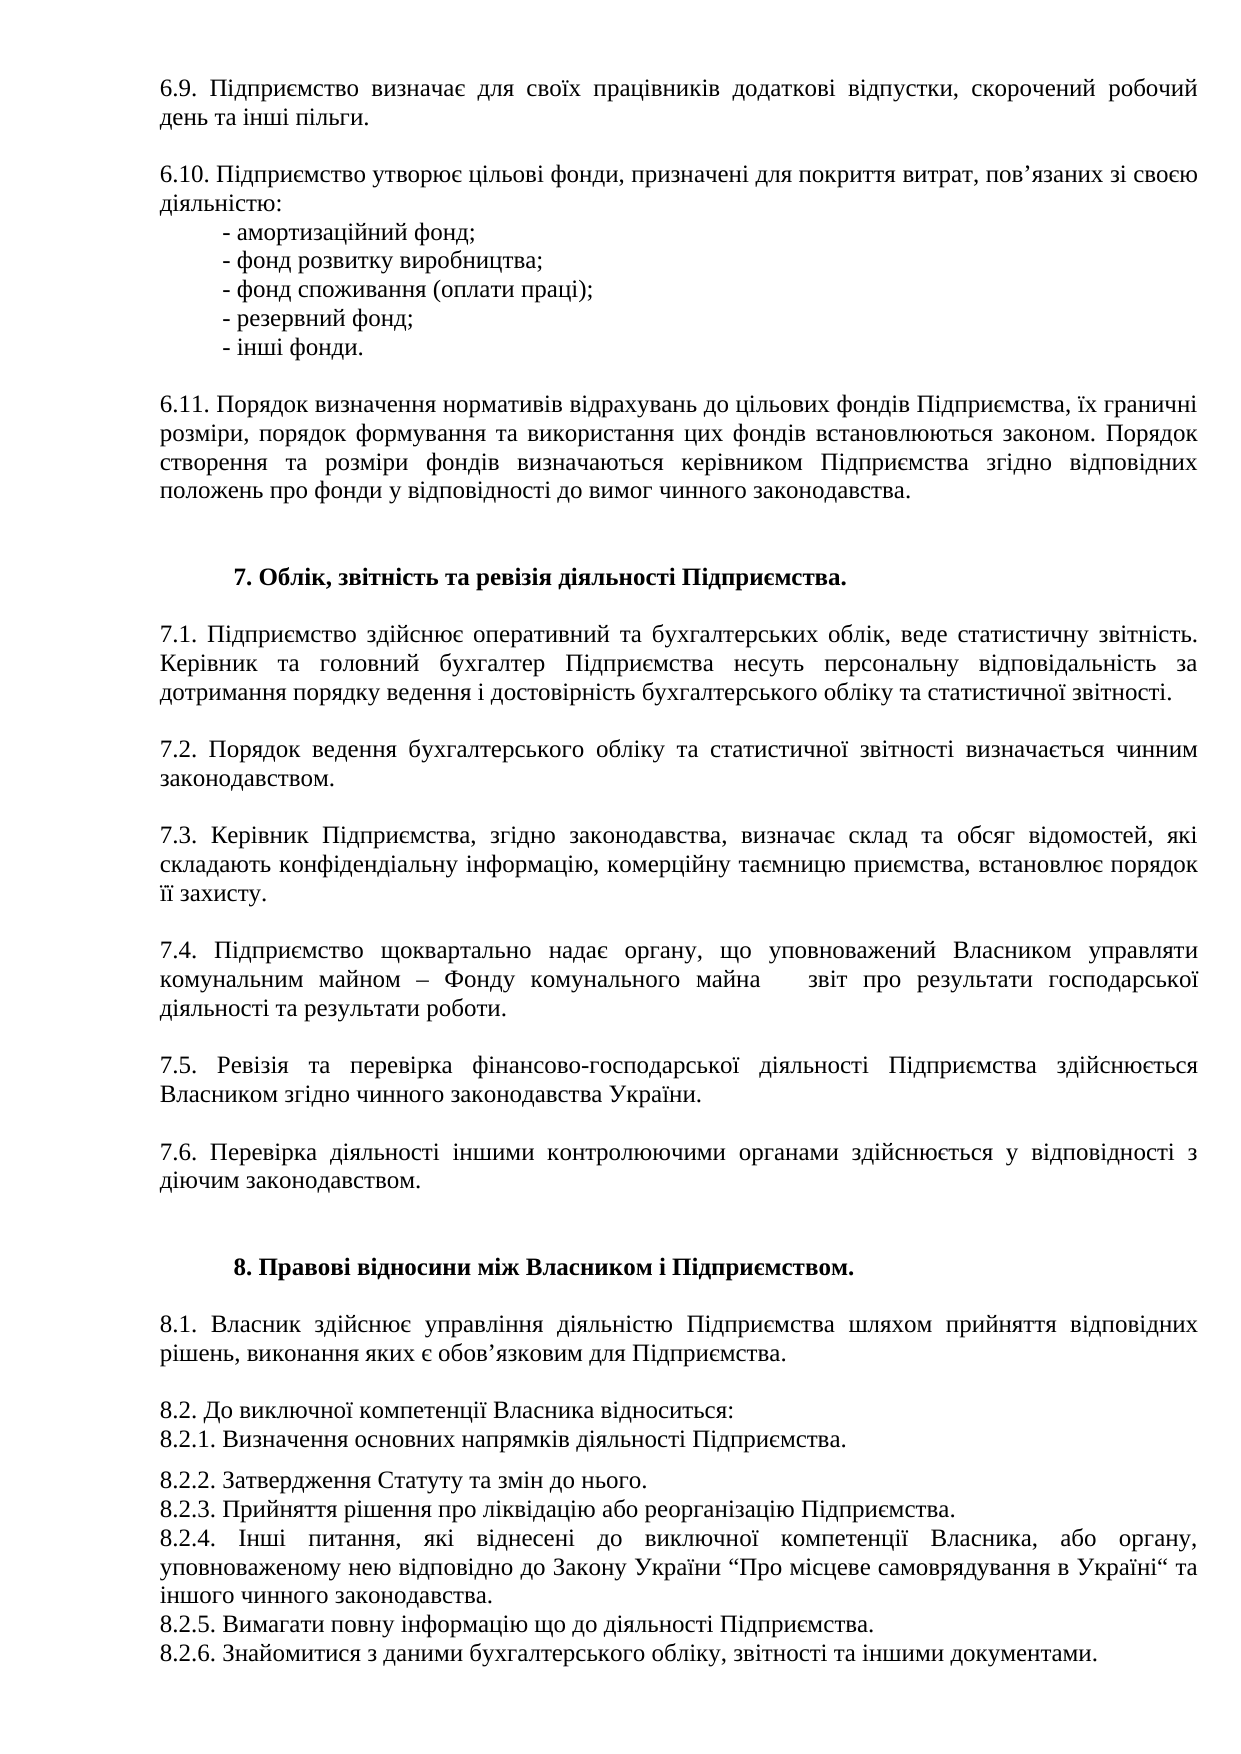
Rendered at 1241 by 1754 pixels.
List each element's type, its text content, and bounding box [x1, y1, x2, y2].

text - фонд споживання (оплати праці); [159, 274, 1199, 303]
text 7.3. Керівник Підприємства, згідно законодавства, визначає склад та обсяг відомостей, які складають конфідендіальну інформацію, комерційну таємницю приємства, встановлює порядок її захисту. [159, 821, 1199, 907]
text 7.6. Перевірка діяльності іншими контролюючими органами здійснюється у відповідності з діючим законодавством. [159, 1137, 1199, 1194]
text 7.5. Ревізія та перевірка фінансово-господарської діяльності Підприємства здійснюється Власником згідно чинного законодавства України. [159, 1051, 1199, 1108]
text - інші фонди. [159, 332, 1199, 361]
text 8.2.6. Знайомитися з даними бухгалтерського обліку, звітності та іншими документами. [159, 1638, 1199, 1667]
text - амортизаційний фонд; [159, 217, 1199, 246]
text 8.1. Власник здійснює управління діяльністю Підприємства шляхом прийняття відповідних рішень, виконання яких є обов’язковим для Підприємства. [159, 1309, 1199, 1367]
text 7.1. Підприємство здійснює оперативний та бухгалтерських облік, веде статистичну звітність. Керівник та головний бухгалтер Підприємства несуть персональну відповідальність за дотримання порядку ведення і достовірність бухгалтерського обліку та статистичної звітності. [159, 619, 1199, 706]
text 8.2.4. Інші питання, які віднесені до виключної компетенції Власника, або органу, уповноваженому нею відповідно до Закону України “Про місцеве самоврядування в Україні“ та іншого чинного законодавства. [159, 1523, 1199, 1609]
text - резервний фонд; [159, 303, 1199, 332]
text 8.2. До виключної компетенції Власника відноситься: [159, 1396, 1199, 1424]
text 8. Правові відносини між Власником і Підприємством. [159, 1252, 1199, 1281]
text 7. Облік, звітність та ревізія діяльності Підприємства. [159, 562, 1199, 591]
text 8.2.2. Затвердження Статуту та змін до нього. [159, 1466, 1199, 1494]
text 8.2.1. Визначення основних напрямків діяльності Підприємства. [159, 1424, 1199, 1453]
text 8.2.5. Вимагати повну інформацію що до діяльності Підприємства. [159, 1609, 1199, 1638]
text 6.10. Підприємство утворює цільові фонди, призначені для покриття витрат, пов’язаних зі своєю діяльністю: [159, 159, 1199, 217]
text - фонд розвитку виробництва; [159, 246, 1199, 274]
text 6.11. Порядок визначення нормативів відрахувань до цільових фондів Підприємства, їх граничні розміри, порядок формування та використання цих фондів встановлюються законом. Порядок створення та розміри фондів визначаються керівником Підприємства згідно відповідних положень про фонди у відповідності до вимог чинного законодавства. [159, 389, 1199, 504]
text 6.9. Підприємство визначає для своїх працівників додаткові відпустки, скорочений робочий день та інші пільги. [159, 73, 1199, 131]
text 7.4. Підприємство щоквартально надає органу, що уповноважений Власником управляти комунальним майном – Фонду комунального майна звіт про результати господарської діяльності та результати роботи. [159, 936, 1199, 1022]
text 8.2.3. Прийняття рішення про ліквідацію або реорганізацію Підприємства. [159, 1494, 1199, 1523]
text 7.2. Порядок ведення бухгалтерського обліку та статистичної звітності визначається чинним законодавством. [159, 734, 1199, 792]
